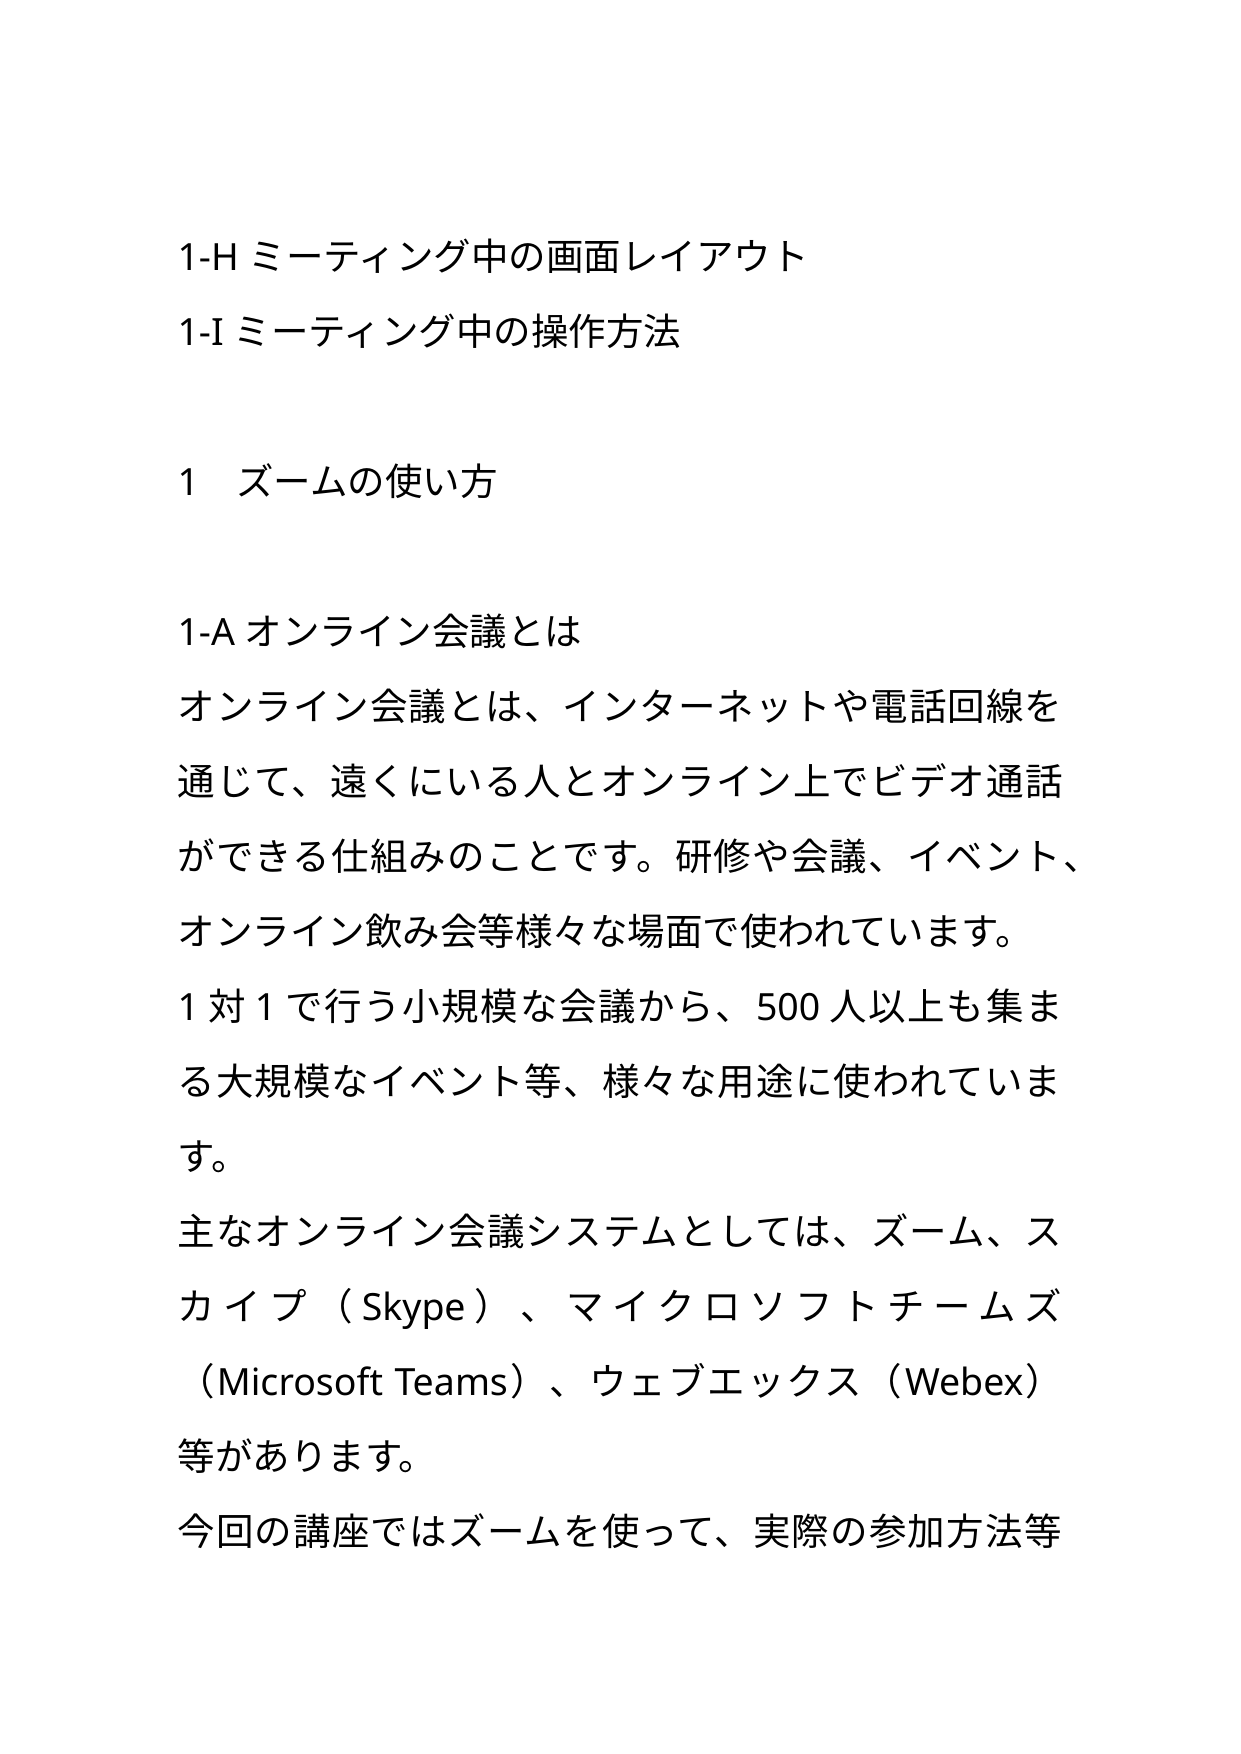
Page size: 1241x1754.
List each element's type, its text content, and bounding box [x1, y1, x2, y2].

text 1-I ミーティング中の操作方法 [177, 292, 1063, 367]
text 1対1で行う小規模な会議から、500人以上も集まる大規模なイベント等、様々な用途に使われています。 [177, 967, 1063, 1192]
text 1 ズームの使い方 [177, 442, 1063, 517]
text 主なオンライン会議システムとしては、ズーム、スカイプ（Skype）、マイクロソフトチームズ（Microsoft Teams）、ウェブエックス（Webex）等があります。 [177, 1192, 1063, 1492]
text オンライン会議とは、インターネットや電話回線を通じて、遠くにいる人とオンライン上でビデオ通話ができる仕組みのことです。研修や会議、イベント、オンライン飲み会等様々な場面で使われています。 [177, 667, 1063, 967]
text 1-H ミーティング中の画面レイアウト [177, 217, 1063, 292]
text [177, 1492, 1063, 1567]
text 1-A オンライン会議とは [177, 592, 1063, 667]
